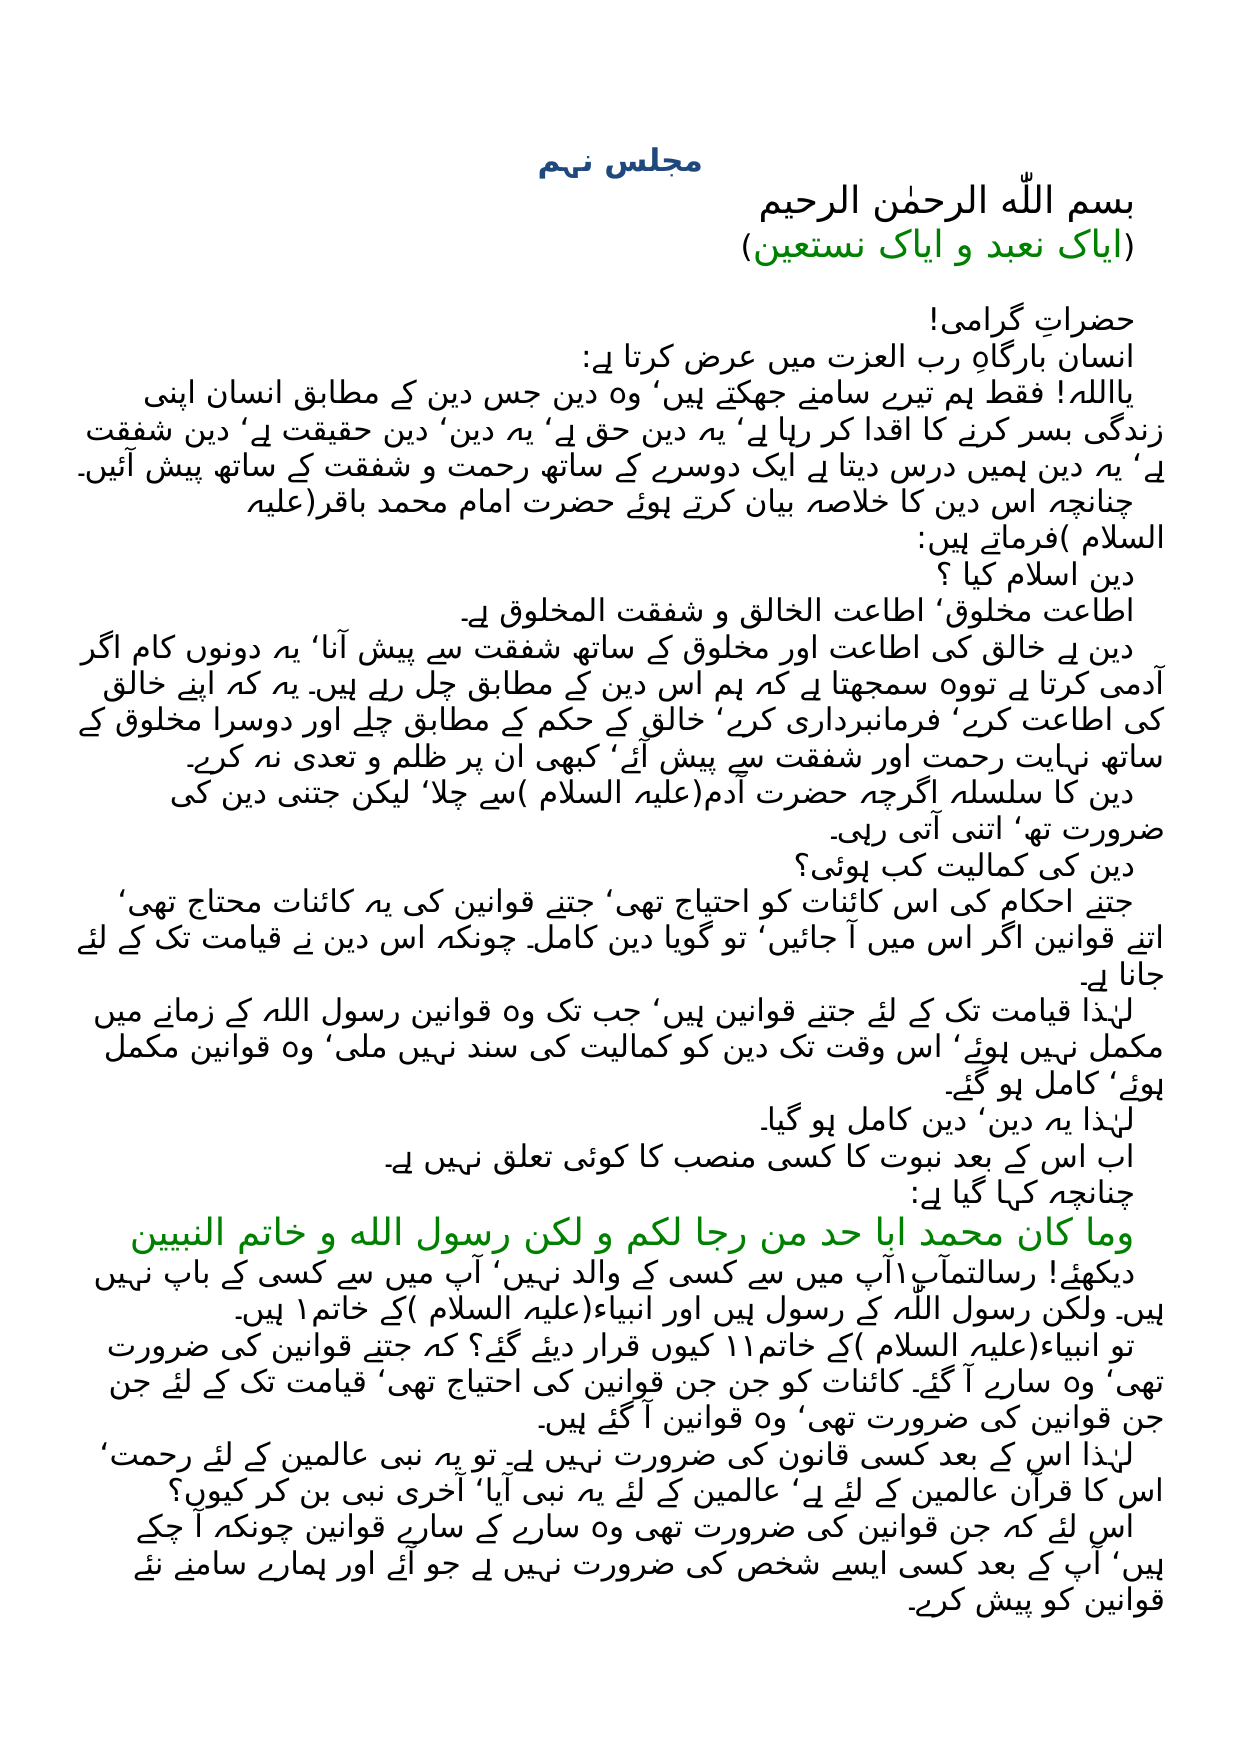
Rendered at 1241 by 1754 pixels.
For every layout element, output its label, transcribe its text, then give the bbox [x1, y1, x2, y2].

text اب اس کے بعد نبوت کا کسی منصب کا کوئی تعلق نہیں ہے۔ [75, 1138, 1165, 1174]
text دیکھئے! رسالتمآب۱آپ میں سے کسی کے والد نہیں‘ آپ میں سے کسی کے باپ نہیں ہیں۔ ولکن رسول اللّٰہ کے رسول ہیں اور انبیاء(علیہ السلام )کے خاتم۱ ہیں۔ [75, 1254, 1165, 1327]
subtitle مجلس نہم [75, 142, 1165, 178]
text تو انبیاء(علیہ السلام )کے خاتم۱۱ کیوں قرار دیئے گئے؟ کہ جتنے قوانین کی ضرورت تھی‘ وہ سارے آ گئے۔ کائنات کو جن جن قوانین کی احتیاج تھی‘ قیامت تک کے لئے جن جن قوانین کی ضرورت تھی‘ وہ قوانین آ گئے ہیں۔ [75, 1327, 1165, 1436]
text انسان بارگاہِ رب العزت میں عرض کرتا ہے: [75, 338, 1165, 374]
text دین کا سلسلہ اگرچہ حضرت آدم(علیہ السلام )سے چلا‘ لیکن جتنی دین کی ضرورت تھ‘ اتنی آتی رہی۔ [75, 774, 1165, 847]
text حضراتِ گرامی! [75, 302, 1165, 338]
text چنانچہ کہا گیا ہے: [75, 1174, 1165, 1211]
text (ایاک نعبد و ایاک نستعین) [75, 222, 1165, 266]
text اطاعت مخلوق‘ اطاعت الخالق و شفقت المخلوق ہے۔ [75, 593, 1165, 629]
text دین کی کمالیت کب ہوئی؟ [75, 847, 1165, 883]
text لہٰذا قیامت تک کے لئے جتنے قوانین ہیں‘ جب تک وہ قوانین رسول اللہ کے زمانے میں مکمل نہیں ہوئے‘ اس وقت تک دین کو کمالیت کی سند نہیں ملی‘ وہ قوانین مکمل ہوئے‘ کامل ہو گئے۔ [75, 992, 1165, 1102]
text دین اسلام کیا ؟ [75, 556, 1165, 593]
text دین ہے خالق کی اطاعت اور مخلوق کے ساتھ شفقت سے پیش آنا‘ یہ دونوں کام اگر آدمی کرتا ہے تووہ سمجھتا ہے کہ ہم اس دین کے مطابق چل رہے ہیں۔ یہ کہ اپنے خالق کی اطاعت کرے‘ فرمانبرداری کرے‘ خالق کے حکم کے مطابق چلے اور دوسرا مخلوق کے ساتھ نہایت رحمت اور شفقت سے پیش آئے‘ کبھی ان پر ظلم و تعدی نہ کرے۔ [75, 629, 1165, 774]
text بسم اللّٰه الرحمٰن الرحیم [75, 178, 1165, 222]
text لہٰذا اس کے بعد کسی قانون کی ضرورت نہیں ہے۔ تو یہ نبی عالمین کے لئے رحمت‘ اس کا قرآن عالمین کے لئے ہے‘ عالمین کے لئے یہ نبی آیا‘ آخری نبی بن کر کیوں؟ [75, 1436, 1165, 1509]
text چنانچہ اس دین کا خلاصہ بیان کرتے ہوئے حضرت امام محمد باقر(علیہ السلام )فرماتے ہیں: [75, 483, 1165, 556]
text اس لئے کہ جن قوانین کی ضرورت تھی وہ سارے کے سارے قوانین چونکہ آ چکے ہیں‘ آپ کے بعد کسی ایسے شخص کی ضرورت نہیں ہے جو آئے اور ہمارے سامنے نئے قوانین کو پیش کرے۔ [75, 1509, 1165, 1618]
text لہٰذا یہ دین‘ دین کامل ہو گیا۔ [75, 1102, 1165, 1138]
text جتنے احکام کی اس کائنات کو احتیاج تھی‘ جتنے قوانین کی یہ کائنات محتاج تھی‘ اتنے قوانین اگر اس میں آ جائیں‘ تو گویا دین کامل۔ چونکہ اس دین نے قیامت تک کے لئے جانا ہے۔ [75, 883, 1165, 992]
text وما کان محمد ابا حد من رجا لکم و لکن رسول الله و خاتم النبیین [75, 1211, 1165, 1254]
text یااللہ! فقط ہم تیرے سامنے جھکتے ہیں‘ وہ دین جس دین کے مطابق انسان اپنی زندگی بسر کرنے کا اقدا کر رہا ہے‘ یہ دین حق ہے‘ یہ دین‘ دین حقیقت ہے‘ دین شفقت ہے‘ یہ دین ہمیں درس دیتا ہے ایک دوسرے کے ساتھ رحمت و شفقت کے ساتھ پیش آئیں۔ [75, 374, 1165, 483]
